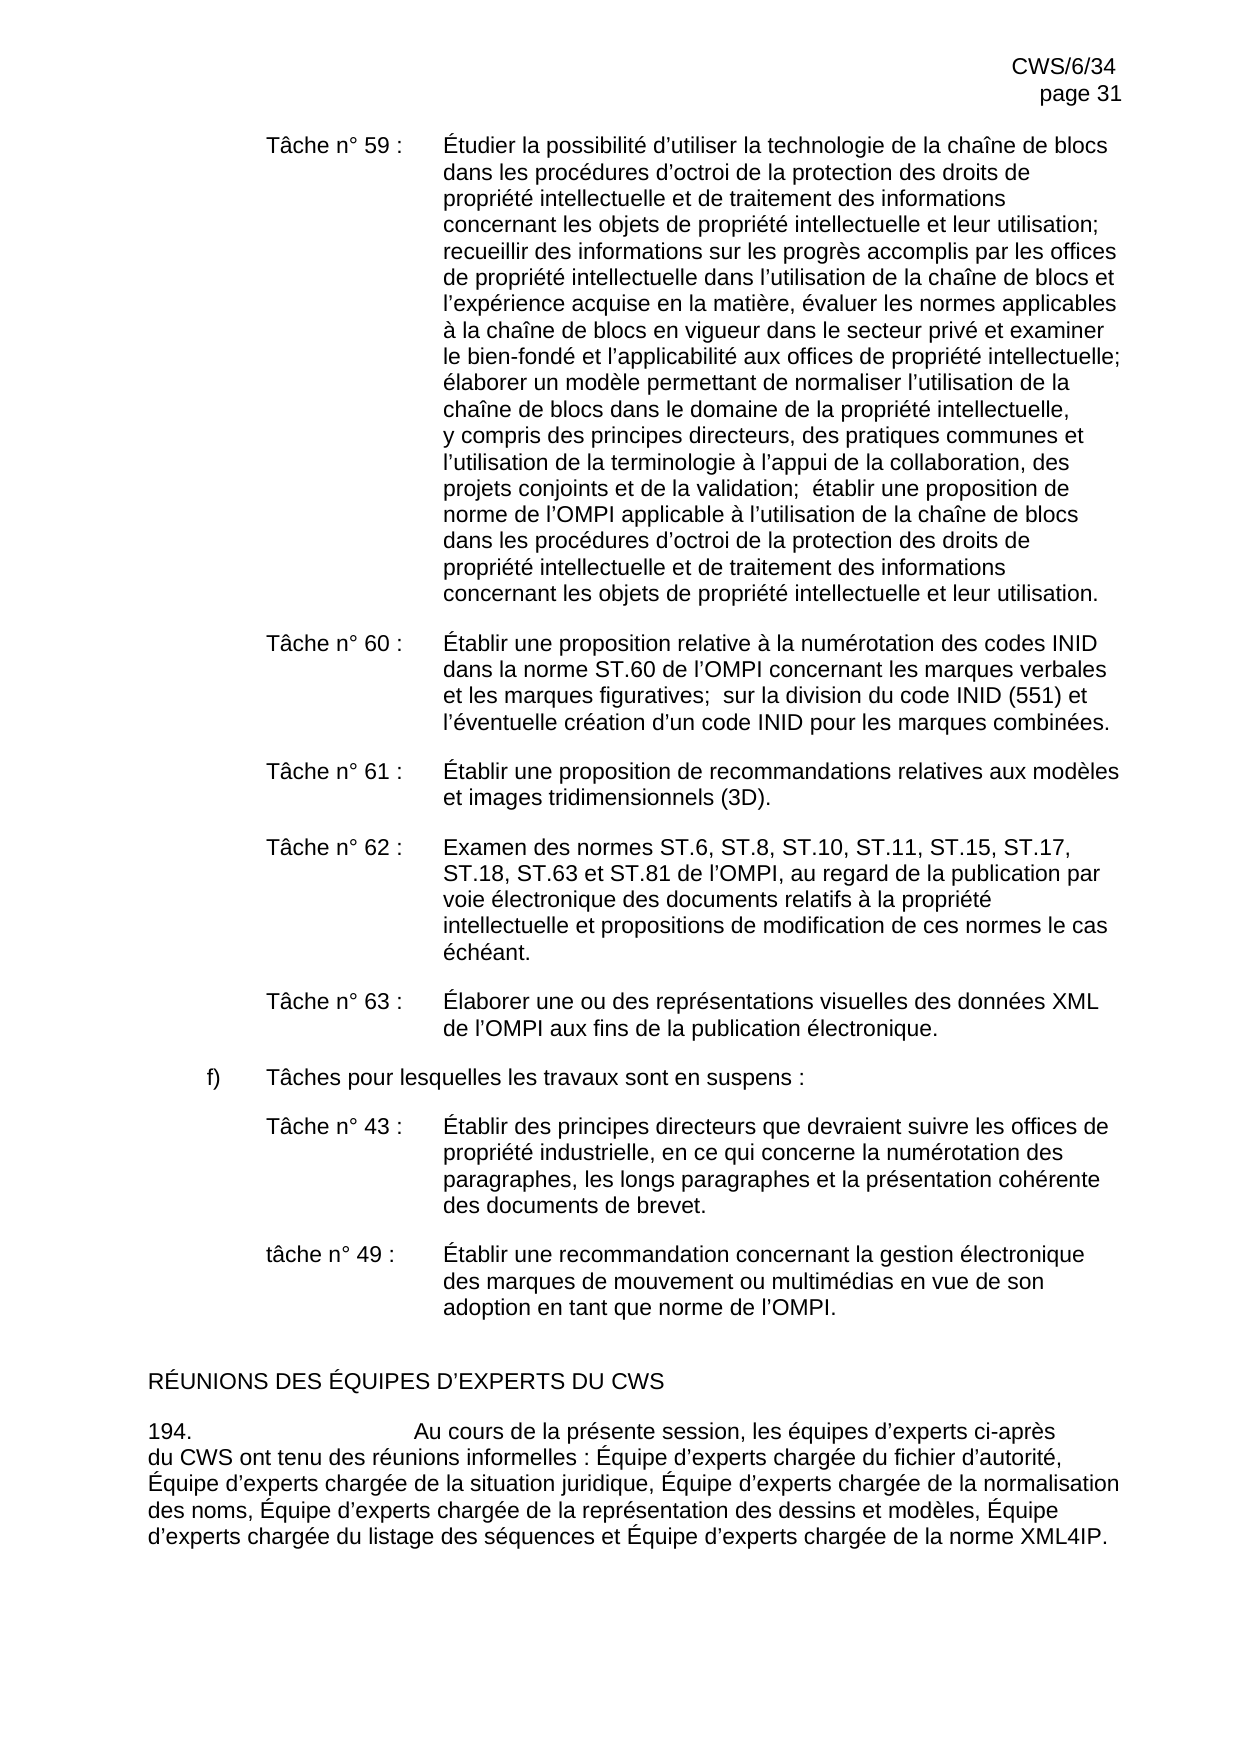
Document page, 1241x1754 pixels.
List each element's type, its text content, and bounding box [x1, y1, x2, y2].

text Au cours de la présente session, les équipes d’experts ci-après du CWS ont tenu des réunions informelles : Équipe d’experts chargée du fichier d’autorité, Équipe d’experts chargée de la situation juridique, Équipe d’experts chargée de la normalisation des noms, Équipe d’experts chargée de la représentation des dessins et modèles, Équipe d’experts chargée du listage des séquences et Équipe d’experts chargée de la norme XML4IP. [148, 1418, 1122, 1549]
list Tâche n° 61 : Établir une proposition de recommandations relatives aux modèles et images tridimensionnels (3D). [266, 758, 1122, 811]
list Tâche n° 59 : Étudier la possibilité d’utiliser la technologie de la chaîne de blocs dans les procédures d’octroi de la protection des droits de propriété intellectuelle et de traitement des informations concernant les objets de propriété intellectuelle et leur utilisation; recueillir des informations sur les progrès accomplis par les offices de propriété intellectuelle dans l’utilisation de la chaîne de blocs et l’expérience acquise en la matière, évaluer les normes applicables à la chaîne de blocs en vigueur dans le secteur privé et examiner le bien-fondé et l’applicabilité aux offices de propriété intellectuelle; élaborer un modèle permettant de normaliser l’utilisation de la chaîne de blocs dans le domaine de la propriété intellectuelle, y compris des principes directeurs, des pratiques communes et l’utilisation de la terminologie à l’appui de la collaboration, des projets conjoints et de la validation; établir une proposition de norme de l’OMPI applicable à l’utilisation de la chaîne de blocs dans les procédures d’octroi de la protection des droits de propriété intellectuelle et de traitement des informations concernant les objets de propriété intellectuelle et leur utilisation. [266, 132, 1122, 607]
list Tâche n° 43 : Établir des principes directeurs que devraient suivre les offices de propriété industrielle, en ce qui concerne la numérotation des paragraphes, les longs paragraphes et la présentation cohérente des documents de brevet. [266, 1113, 1122, 1218]
subtitle Réunions des équipes d’experts du CWS [148, 1368, 1122, 1395]
list Tâche n° 60 : Établir une proposition relative à la numérotation des codes INID dans la norme ST.60 de l’OMPI concernant les marques verbales et les marques figuratives; sur la division du code INID (551) et l’éventuelle création d’un code INID pour les marques combinées. [266, 629, 1122, 735]
list tâche n° 49 : Établir une recommandation concernant la gestion électronique des marques de mouvement ou multimédias en vue de son adoption en tant que norme de l’OMPI. [266, 1241, 1122, 1320]
list Tâches pour lesquelles les travaux sont en suspens : [207, 1064, 1122, 1090]
list Tâche n° 62 : Examen des normes ST.6, ST.8, ST.10, ST.11, ST.15, ST.17, ST.18, ST.63 et ST.81 de l’OMPI, au regard de la publication par voie électronique des documents relatifs à la propriété intellectuelle et propositions de modification de ces normes le cas échéant. [266, 833, 1122, 965]
list Tâche n° 63 : Élaborer une ou des représentations visuelles des données XML de l’OMPI aux fins de la publication électronique. [266, 988, 1122, 1041]
